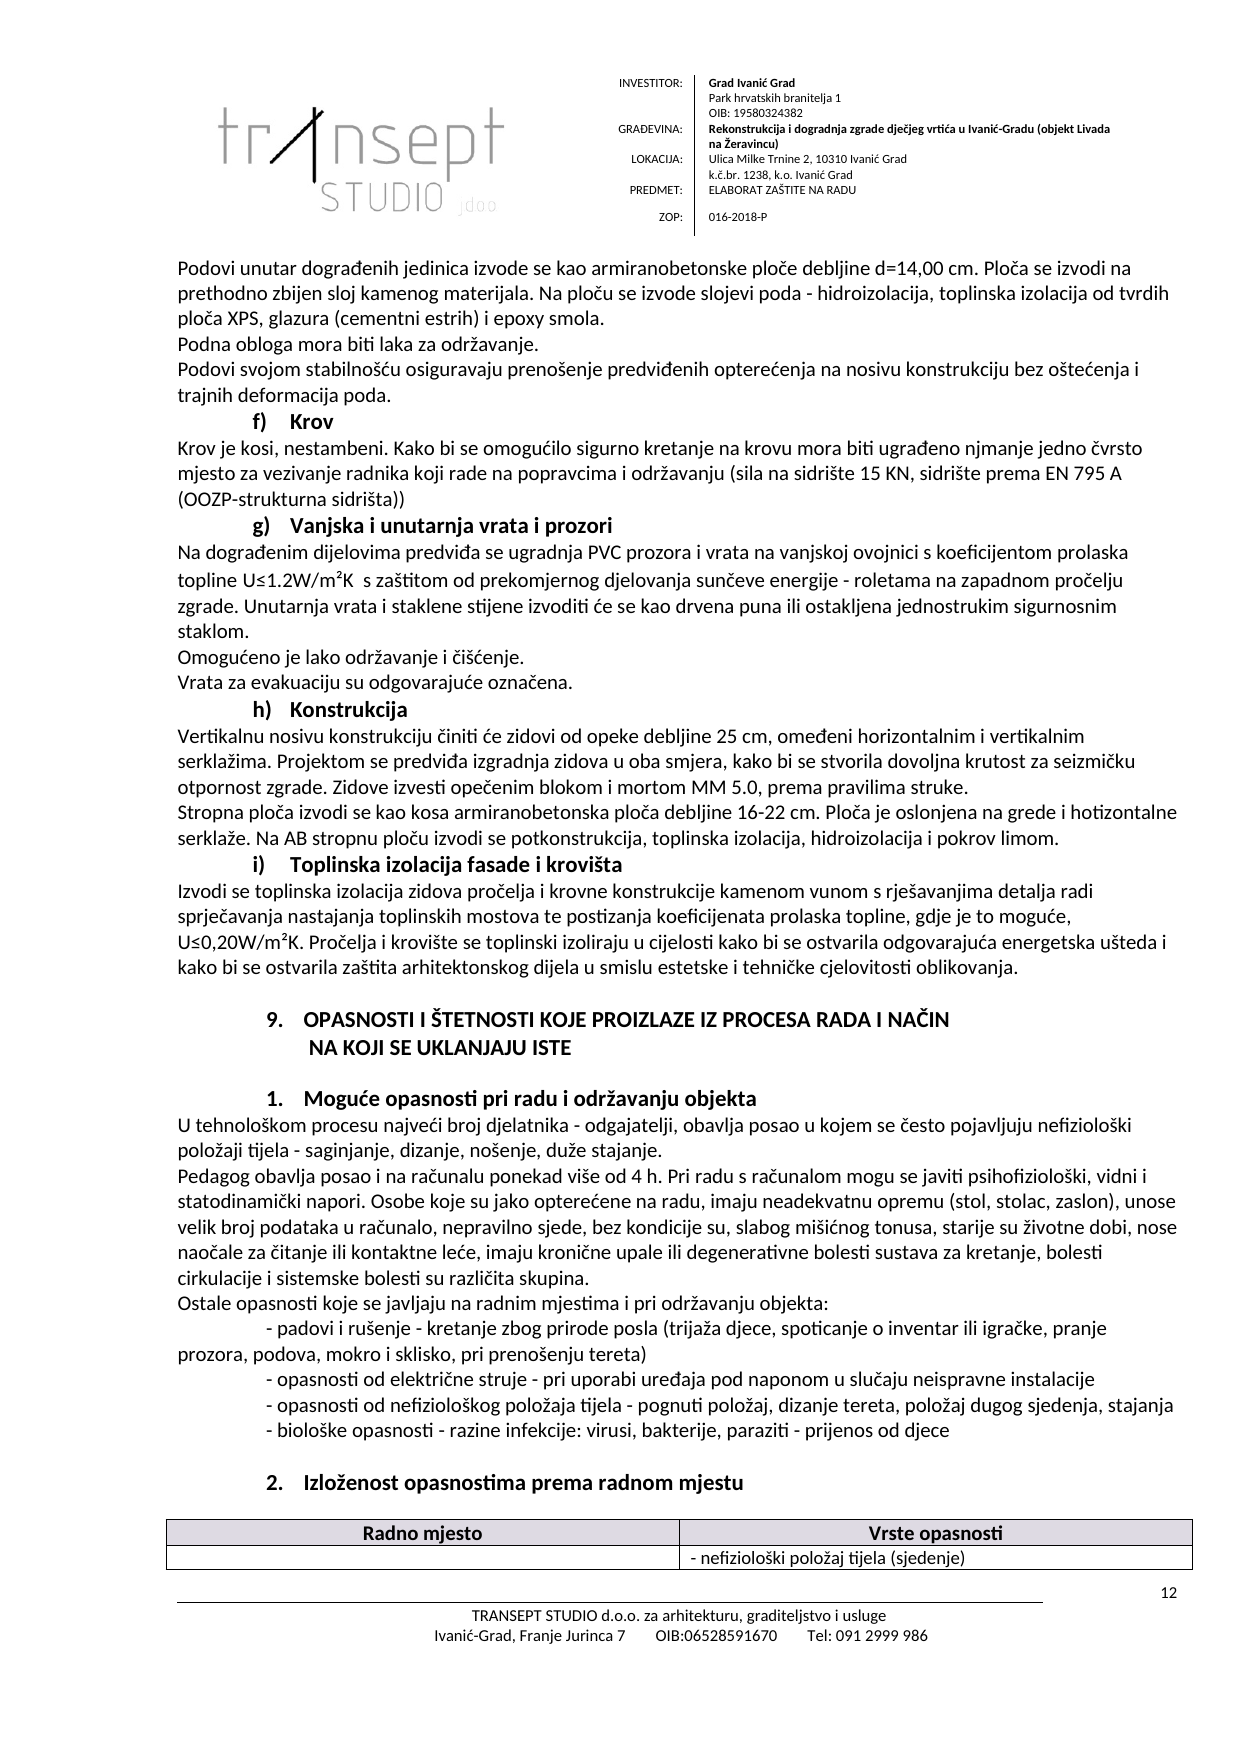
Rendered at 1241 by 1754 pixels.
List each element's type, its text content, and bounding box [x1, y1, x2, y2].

text Ostale opasnosti koje se javljaju na radnim mjestima i pri održavanju objekta: [177, 1290, 1181, 1316]
subtitle Izloženost opasnostima prema radnom mjestu [266, 1468, 1181, 1496]
text Pedagog obavlja posao i na računalu ponekad više od 4 h. Pri radu s računalom mogu se javiti psihofiziološki, vidni i statodinamički napori. Osobe koje su jako opterećene na radu, imaju neadekvatnu opremu (stol, stolac, zaslon), unose velik broj podataka u računalo, nepravilno sjede, bez kondicije su, slabog mišićnog tonusa, starije su životne dobi, nose naočale za čitanje ili kontaktne leće, imaju kronične upale ili degenerativne bolesti sustava za kretanje, bolesti cirkulacije i sistemske bolesti su različita skupina. [177, 1163, 1181, 1290]
text Stropna ploča izvodi se kao kosa armiranobetonska ploča debljine 16-22 cm. Ploča je oslonjena na grede i hotizontalne serklaže. Na AB stropnu ploču izvodi se potkonstrukcija, toplinska izolacija, hidroizolacija i pokrov limom. [177, 799, 1181, 850]
text - opasnosti od nefiziološkog položaja tijela - pognuti položaj, dizanje tereta, položaj dugog sjedenja, stajanja [177, 1392, 1181, 1417]
subtitle NA KOJI SE UKLANJAJU ISTE [303, 1033, 1181, 1061]
subtitle Vanjska i unutarnja vrata i prozori [252, 511, 1181, 539]
text - opasnosti od električne struje - pri uporabi uređaja pod naponom u slučaju neispravne instalacije [177, 1366, 1181, 1392]
table_header Vrste opasnosti [680, 1520, 1192, 1545]
subtitle OPASNOSTI I ŠTETNOSTI KOJE PROIZLAZE IZ PROCESA RADA I NAČIN [266, 1005, 1181, 1033]
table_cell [680, 1546, 1192, 1569]
text U tehnološkom procesu najveći broj djelatnika - odgajatelji, obavlja posao u kojem se često pojavljuju nefiziološki položaji tijela - saginjanje, dizanje, nošenje, duže stajanje. [177, 1112, 1181, 1163]
text Podna obloga mora biti laka za održavanje. [177, 331, 1181, 356]
text - padovi i rušenje - kretanje zbog prirode posla (trijaža djece, spoticanje o inventar ili igračke, pranje prozora, podova, mokro i sklisko, pri prenošenju tereta) [177, 1316, 1181, 1366]
subtitle Toplinska izolacija fasade i krovišta [252, 850, 1181, 878]
text Vertikalnu nosivu konstrukciju činiti će zidovi od opeke debljine 25 cm, omeđeni horizontalnim i vertikalnim serklažima. Projektom se predviđa izgradnja zidova u oba smjera, kako bi se stvorila dovoljna krutost za seizmičku otpornost zgrade. Zidove izvesti opečenim blokom i mortom MM 5.0, prema pravilima struke. [177, 723, 1181, 799]
text Na dograđenim dijelovima predviđa se ugradnja PVC prozora i vrata na vanjskoj ovojnici s koeficijentom prolaska topline U≤1.2W/m²K s zaštitom od prekomjernog djelovanja sunčeve energije - roletama na zapadnom pročelju zgrade. Unutarnja vrata i staklene stijene izvoditi će se kao drvena puna ili ostakljena jednostrukim sigurnosnim staklom. [177, 539, 1181, 644]
subtitle Moguće opasnosti pri radu i održavanju objekta [266, 1084, 1181, 1112]
text Omogućeno je lako održavanje i čišćenje. [177, 644, 1181, 669]
text Podovi svojom stabilnošću osiguravaju prenošenje predviđenih opterećenja na nosivu konstrukciju bez oštećenja i trajnih deformacija poda. [177, 356, 1181, 407]
subtitle Krov [252, 407, 1181, 435]
text - biološke opasnosti - razine infekcije: virusi, bakterije, paraziti - prijenos od djece [177, 1417, 1181, 1443]
text Vrata za evakuaciju su odgovarajuće označena. [177, 669, 1181, 695]
text Izvodi se toplinska izolacija zidova pročelja i krovne konstrukcije kamenom vunom s rješavanjima detalja radi sprječavanja nastajanja toplinskih mostova te postizanja koeficijenata prolaska topline, gdje je to moguće, U≤0,20W/m²K. Pročelja i krovište se toplinski izoliraju u cijelosti kako bi se ostvarila odgovarajuća energetska ušteda i kako bi se ostvarila zaštita arhitektonskog dijela u smislu estetske i tehničke cjelovitosti oblikovanja. [177, 878, 1181, 980]
text Podovi unutar dograđenih jedinica izvode se kao armiranobetonske ploče debljine d=14,00 cm. Ploča se izvodi na prethodno zbijen sloj kamenog materijala. Na ploču se izvode slojevi poda - hidroizolacija, toplinska izolacija od tvrdih ploča XPS, glazura (cementni estrih) i epoxy smola. [177, 255, 1181, 331]
subtitle Konstrukcija [252, 695, 1181, 723]
table_header Radno mjesto [167, 1520, 679, 1545]
text Krov je kosi, nestambeni. Kako bi se omogućilo sigurno kretanje na krovu mora biti ugrađeno njmanje jedno čvrsto mjesto za vezivanje radnika koji rade na popravcima i održavanju (sila na sidrište 15 KN, sidrište prema EN 795 A (OOZP-strukturna sidrišta)) [177, 435, 1181, 511]
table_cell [167, 1546, 679, 1569]
